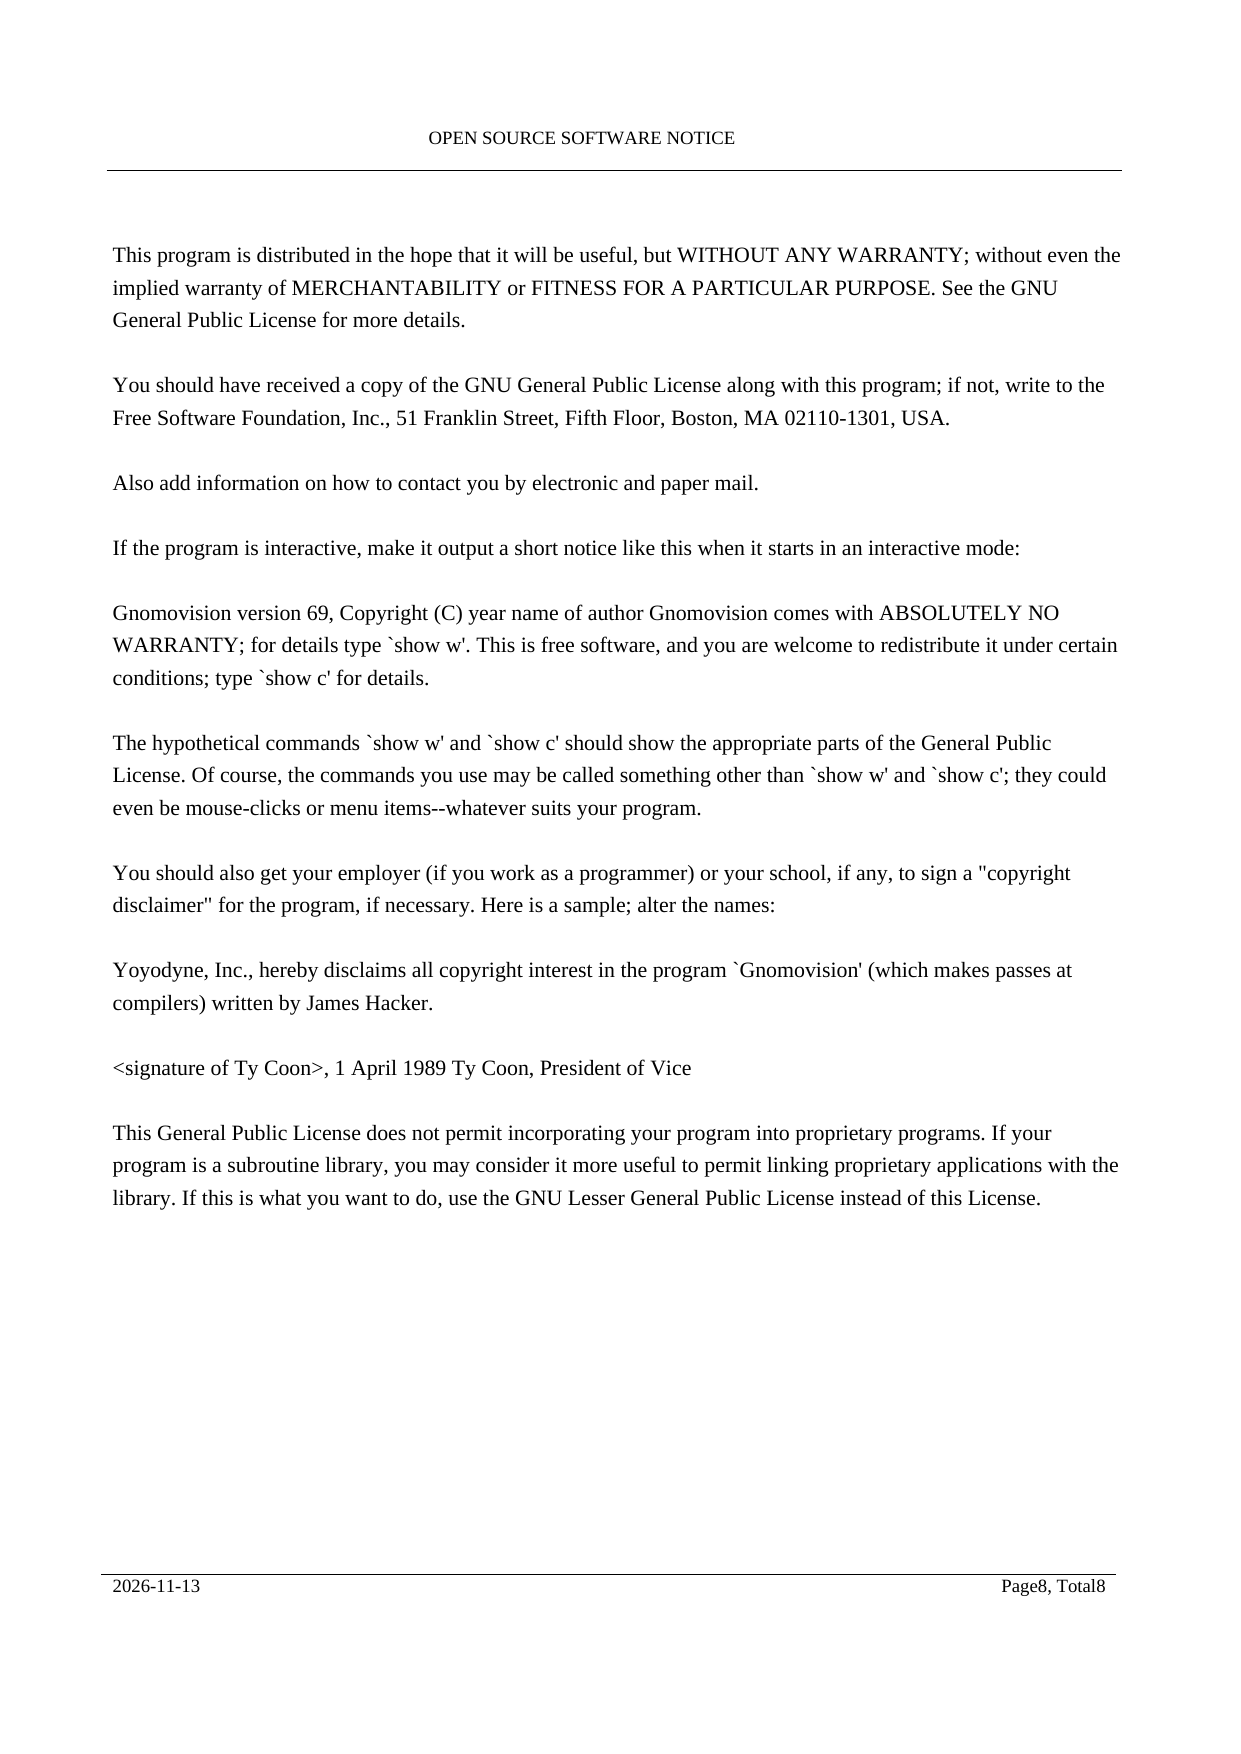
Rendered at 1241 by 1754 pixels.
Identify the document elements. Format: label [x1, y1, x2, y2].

text [112, 206, 1128, 1214]
